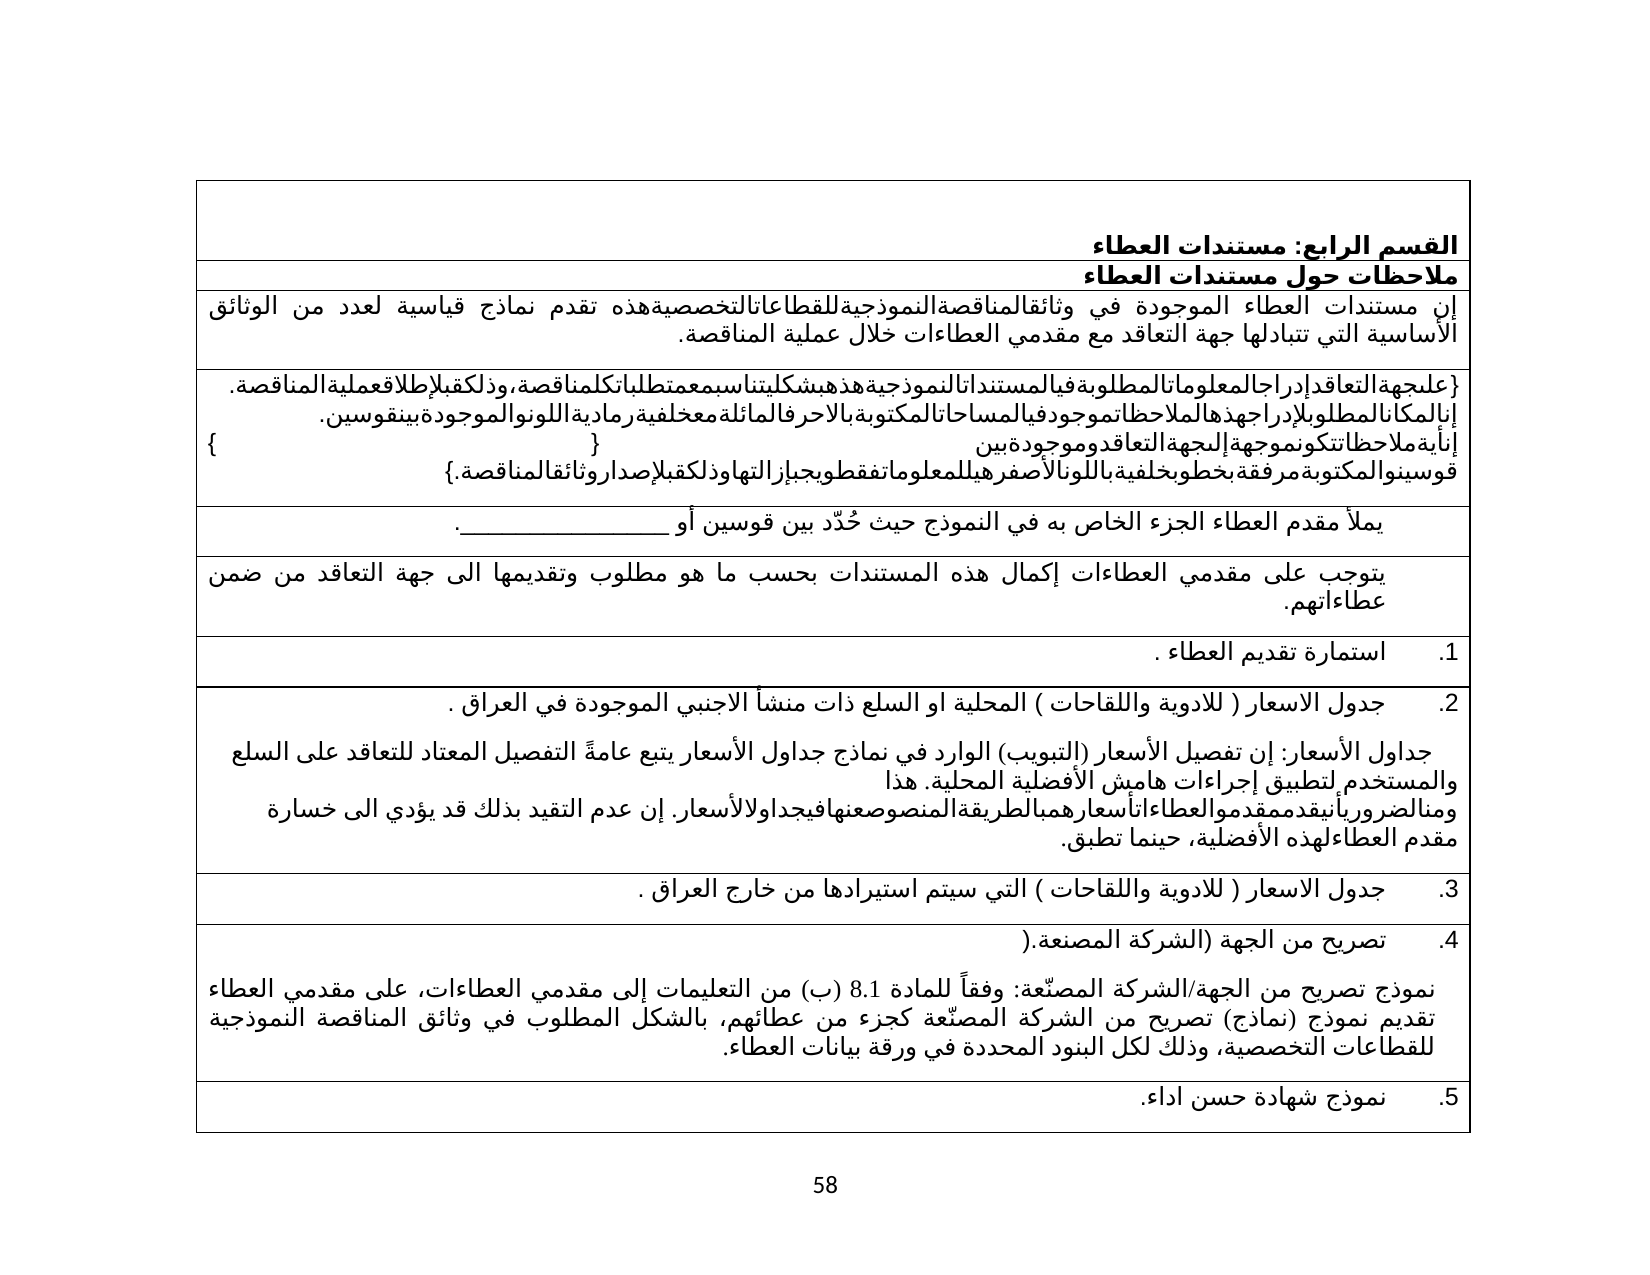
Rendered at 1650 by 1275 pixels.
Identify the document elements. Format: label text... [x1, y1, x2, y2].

table_cell إن مستندات العطاء الموجودة في وثائقالمناقصةالنموذجيةللقطاعاتالتخصصيةهذه تقدم نماذج قياسية لعدد من الوثائق الأساسية التي تتبادلها جهة التعاقد مع مقدمي العطاءات خلال عملية المناقصة. [197, 291, 1469, 369]
table_header القسم الرابع: مستندات العطاء [197, 181, 1469, 260]
table_cell يملأ مقدم العطاء الجزء الخاص به في النموذج حيث حُدّد بين قوسين أو _______________. [197, 507, 1469, 556]
table_cell 1. استمارة تقديم العطاء . [197, 637, 1469, 686]
table_cell 3. جدول الاسعار ( للادوية واللقاحات ) التي سيتم استيرادها من خارج العراق . [197, 874, 1469, 923]
table_cell 2. جدول الاسعار ( للادوية واللقاحات ) المحلية او السلع ذات منشأ الاجنبي الموجودة في العراق . جداول الأسعار: إن تفصيل الأسعار (التبويب) الوارد في نماذج جداول الأسعار يتبع عامةً التفصيل المعتاد للتعاقد على السلع والمستخدم لتطبيق إجراءات هامش الأفضلية المحلية. هذا ومنالضروريأنيقدممقدموالعطاءاتأسعارهمبالطريقةالمنصوصعنهافيجداولالأسعار. إن عدم التقيد بذلك قد يؤدي الى خسارة مقدم العطاءلهذه الأفضلية، حينما تطبق. [197, 688, 1469, 873]
table_cell 4. تصريح من الجهة (الشركة المصنعة.( نموذج تصريح من الجهة/الشركة المصنّعة: وفقاً للمادة 8.1 (ب) من التعليمات إلى مقدمي العطاءات، على مقدمي العطاء تقديم نموذج (نماذج) تصريح من الشركة المصنّعة كجزء من عطائهم، بالشكل المطلوب في وثائق المناقصة النموذجية للقطاعات التخصصية، وذلك لكل البنود المحددة في ورقة بيانات العطاء. [197, 925, 1469, 1081]
table_cell {علىجهةالتعاقدإدراجالمعلوماتالمطلوبةفيالمستنداتالنموذجيةهذهبشكليتناسبمعمتطلباتكلمناقصة،وذلكقبلإطلاقعمليةالمناقصة. إنالمكانالمطلوبلإدراجهذهالملاحظاتموجودفيالمساحاتالمكتوبةبالاحرفالمائلةمعخلفيةرماديةاللونوالموجودةبينقوسين. إنأيةملاحظاتتكونموجهةإلىجهةالتعاقدوموجودةبين { } قوسينوالمكتوبةمرفقةبخطوبخلفيةباللونالأصفرهيللمعلوماتفقطويجبإزالتهاوذلكقبلإصداروثائقالمناقصة.} [197, 370, 1469, 506]
table_cell يتوجب على مقدمي العطاءات إكمال هذه المستندات بحسب ما هو مطلوب وتقديمها الى جهة التعاقد من ضمن عطاءاتهم. [197, 557, 1469, 636]
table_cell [197, 1082, 1469, 1132]
table_cell ملاحظات حول مستندات العطاء [197, 261, 1469, 289]
